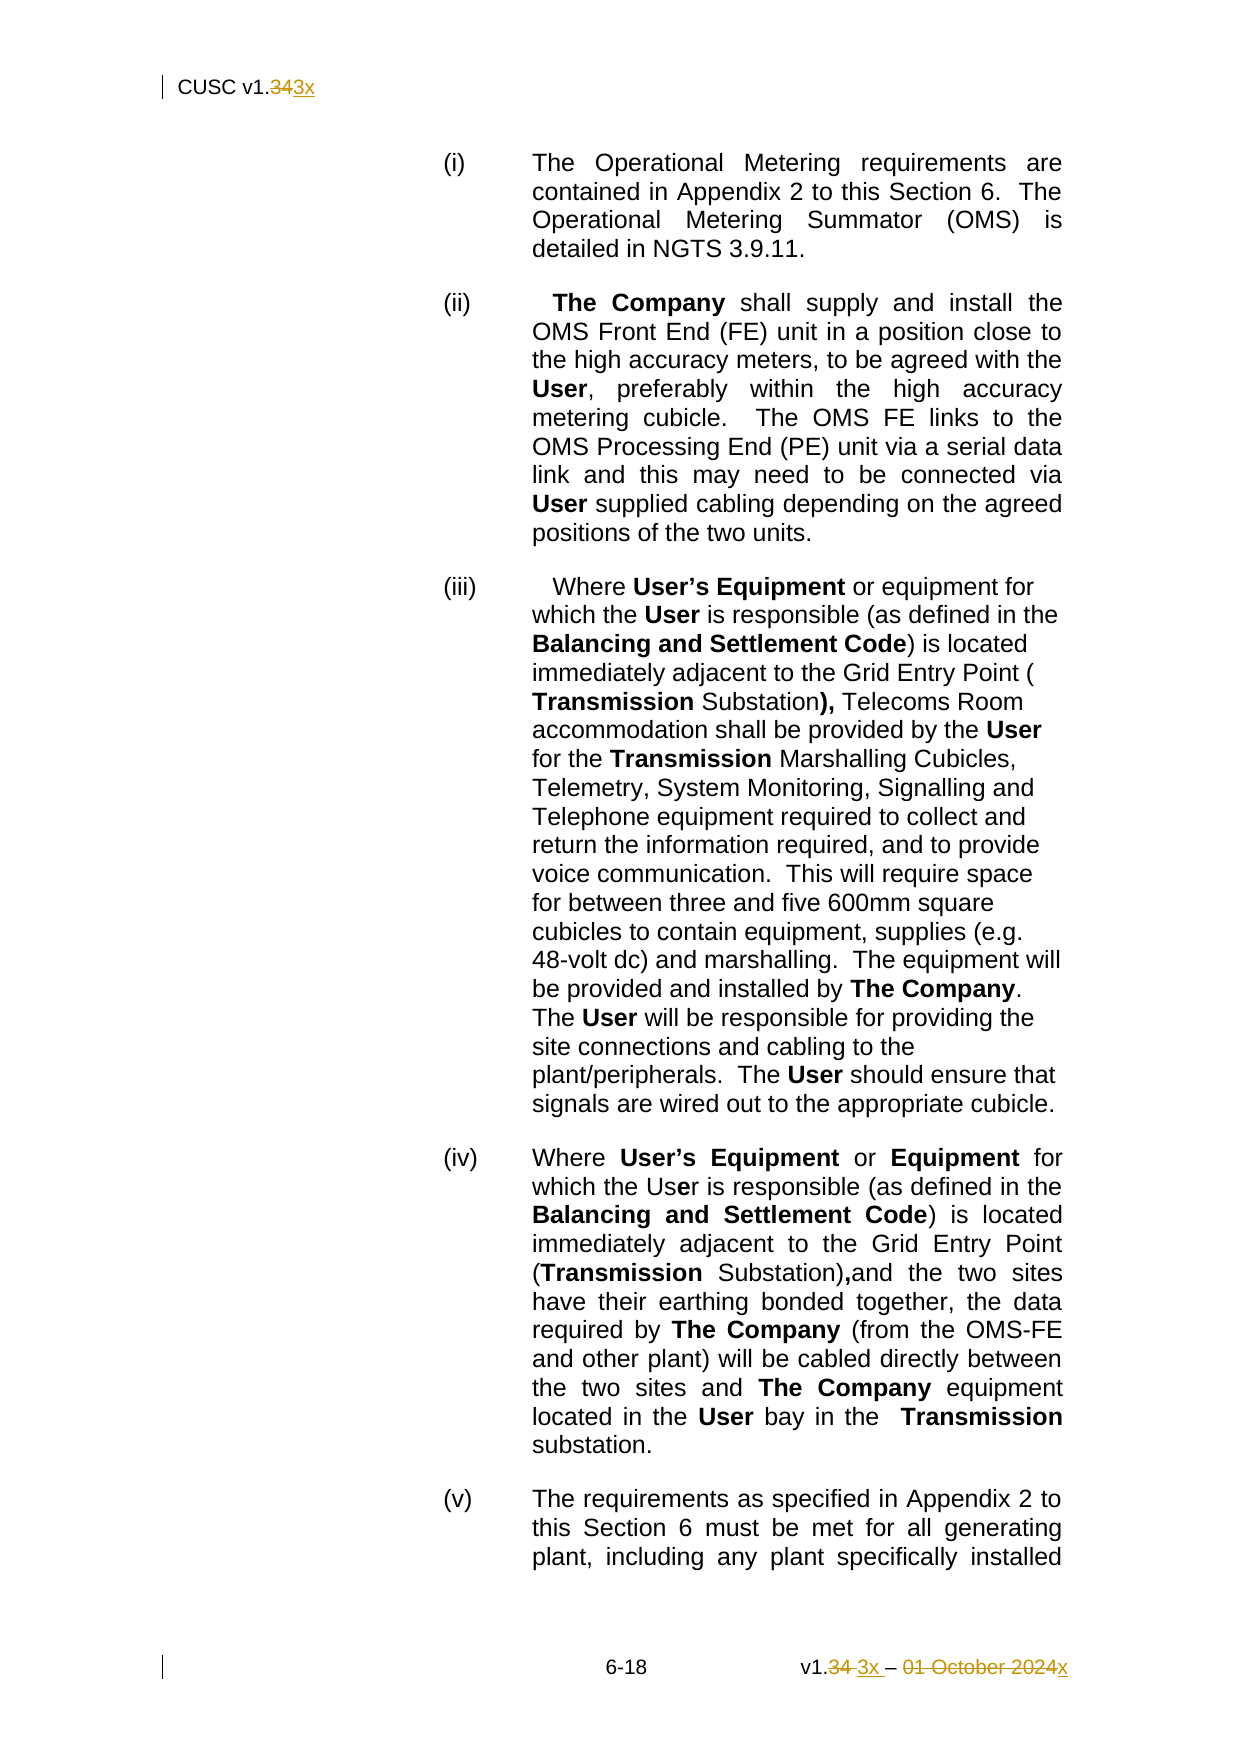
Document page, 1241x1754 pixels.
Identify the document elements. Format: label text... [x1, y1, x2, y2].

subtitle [443, 1484, 1063, 1570]
subtitle (iii) Where User’s Equipment or equipment for which the User is responsible (as defined in the Balancing and Settlement Code) is located immediately adjacent to the Grid Entry Point ( Transmission Substation), Telecoms Room accommodation shall be provided by the User for the Transmission Marshalling Cubicles, Telemetry, System Monitoring, Signalling and Telephone equipment required to collect and return the information required, and to provide voice communication. This will require space for between three and five 600mm square cubicles to contain equipment, supplies (e.g. 48-volt dc) and marshalling. The equipment will be provided and installed by The Company. The User will be responsible for providing the site connections and cabling to the plant/peripherals. The User should ensure that signals are wired out to the appropriate cubicle. [443, 571, 1063, 1118]
subtitle (ii) The Company shall supply and install the OMS Front End (FE) unit in a position close to the high accuracy meters, to be agreed with the User, preferably within the high accuracy metering cubicle. The OMS FE links to the OMS Processing End (PE) unit via a serial data link and this may need to be connected via User supplied cabling depending on the agreed positions of the two units. [443, 288, 1063, 546]
subtitle (iv) Where User’s Equipment or Equipment for which the User is responsible (as defined in the Balancing and Settlement Code) is located immediately adjacent to the Grid Entry Point (Transmission Substation),and the two sites have their earthing bonded together, the data required by The Company (from the OMS-FE and other plant) will be cabled directly between the two sites and The Company equipment located in the User bay in the Transmission substation. [177, 1143, 1063, 1459]
subtitle (i) The Operational Metering requirements are contained in Appendix 2 to this Section 6. The Operational Metering Summator (OMS) is detailed in NGTS 3.9.11. [443, 148, 1063, 263]
